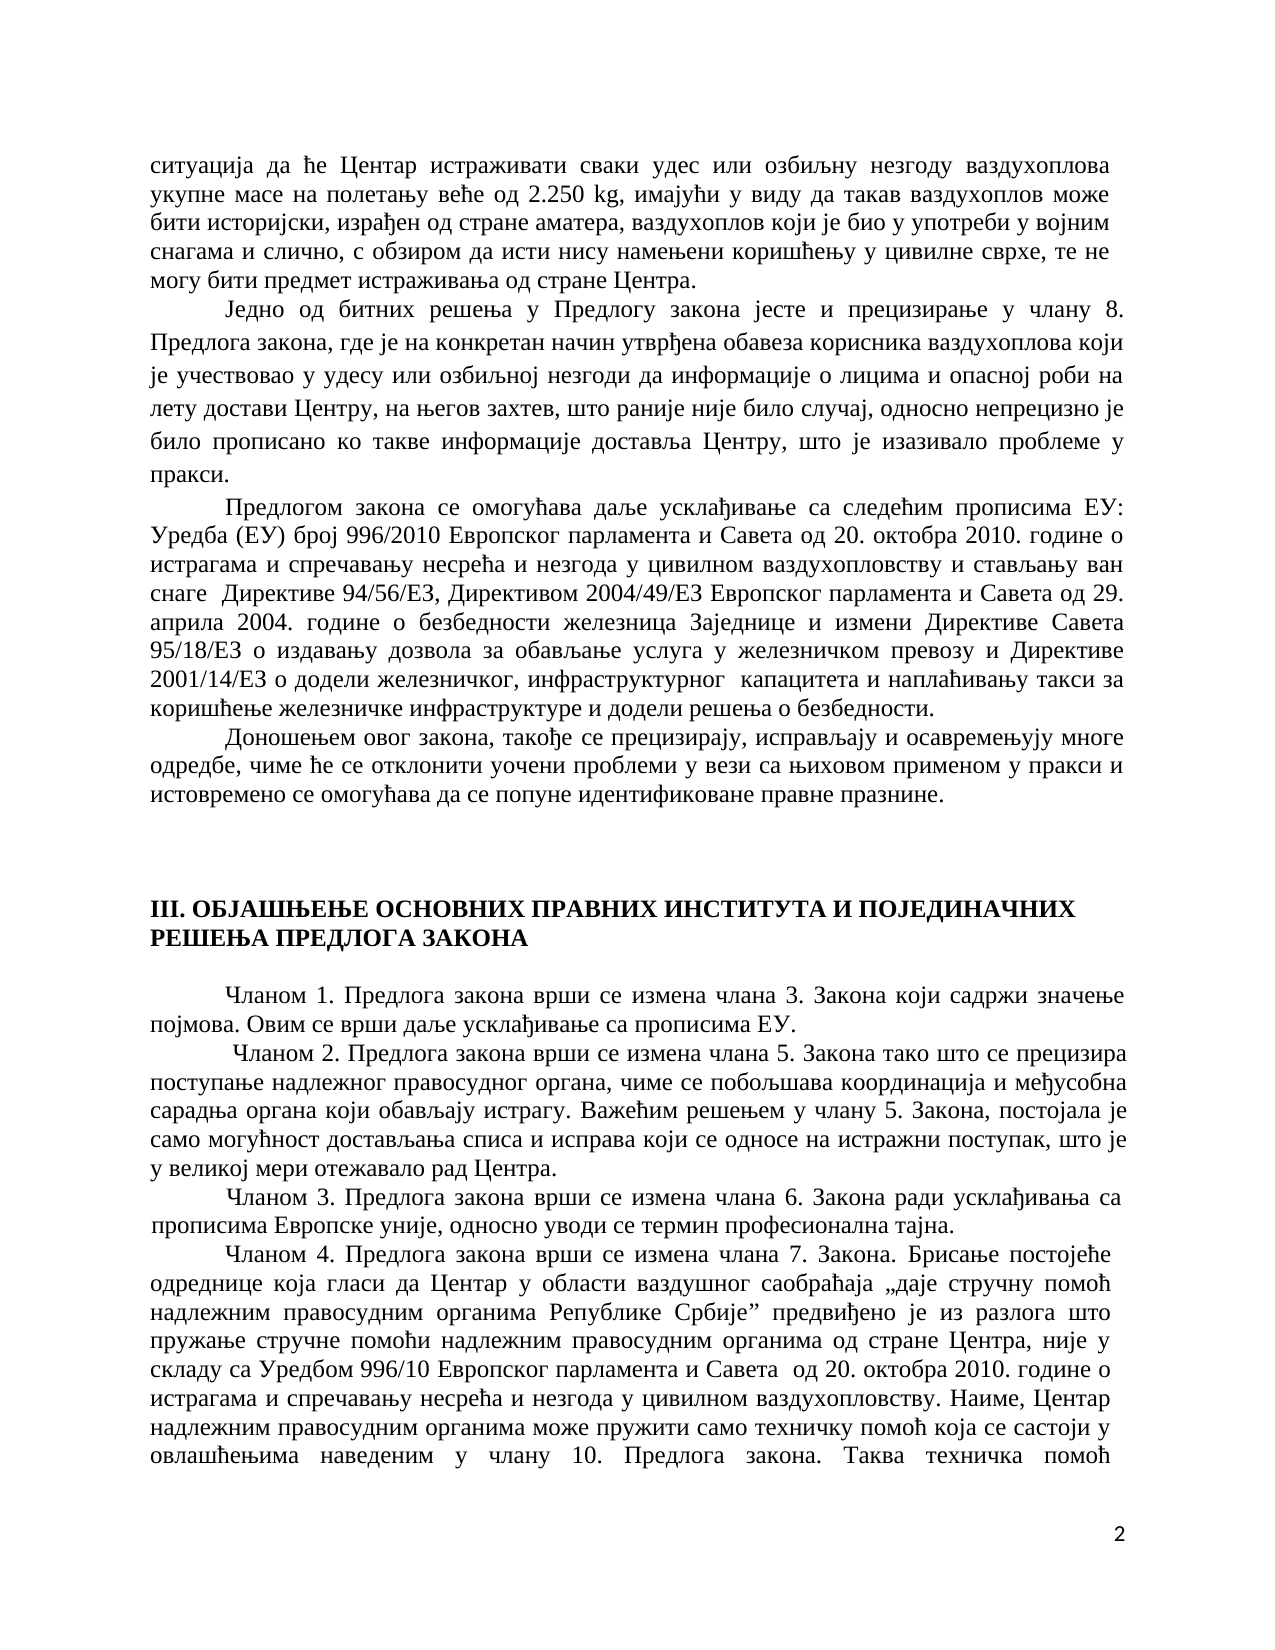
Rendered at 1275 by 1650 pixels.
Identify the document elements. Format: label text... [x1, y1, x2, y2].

text Доношењем овог закона, такође се прецизирају, исправљају и осавремењују многе одредбе, чиме ће се отклонити уочени проблеми у вези са њиховом применом у пракси и истовремено се омогућава да се попуне идентификоване правне празнине. [150, 722, 1125, 808]
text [150, 150, 1111, 294]
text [150, 1239, 1111, 1469]
text Једно од битних решења у Предлогу закона јесте и прецизирање у члану 8. Предлога закона, где је на конкретан начин утврђена обавеза корисника ваздухоплова који је учествовао у удесу или озбиљној незгоди да информације о лицима и опасној роби на лету достави Центру, на његов захтев, што раније није било случај, односно непрецизно је било прописано ко такве информације доставља Центру, што је изазивало проблеме у пракси. [150, 294, 1125, 488]
text Чланом 1. Предлога закона врши се измена члана 3. Закона који садржи значење појмова. Овим се врши даље усклађивање са прописима ЕУ. [150, 981, 1125, 1038]
text Чланом 3. Предлога закона врши се измена члана 6. Закона ради усклађивања са прописима Европске уније, односно уводи се термин професионална тајна. [151, 1182, 1122, 1239]
text III. ОБЈАШЊЕЊЕ ОСНОВНИХ ПРАВНИХ ИНСТИТУТА И ПОЈЕДИНАЧНИХ РЕШЕЊА ПРЕДЛОГА ЗАКОНА [75, 894, 1086, 952]
text Чланом 2. Предлога закона врши се измена члана 5. Закона тако што се прецизира поступање надлежног правосудног органа, чиме се побољшава координација и међусобна сарадња органа који обављају истрагу. Важећим решењем у члану 5. Закона, постојала је само могућност достављања списа и исправа који се односе на истражни поступак, што је у великој мери отежавало рад Центра. [150, 1038, 1128, 1182]
text Предлогом закона се омогућава даље усклађивање са следећим прописима ЕУ: Уредба (ЕУ) број 996/2010 Европског парламента и Савета од 20. октобра 2010. године о истрагама и спречавању несрећа и незгода у цивилном ваздухопловству и стављању ван снаге Директиве 94/56/ЕЗ, Директивом 2004/49/ЕЗ Европског парламента и Савета од 29. априла 2004. године о безбедности железница Заједнице и измени Директиве Савета 95/18/ЕЗ о издавању дозвола за обављање услуга у железничком превозу и Директиве 2001/14/ЕЗ о додели железничког, инфраструктурног капацитета и наплаћивању такси за коришћење железничке инфраструктуре и додели решења о безбедности. [150, 492, 1125, 722]
